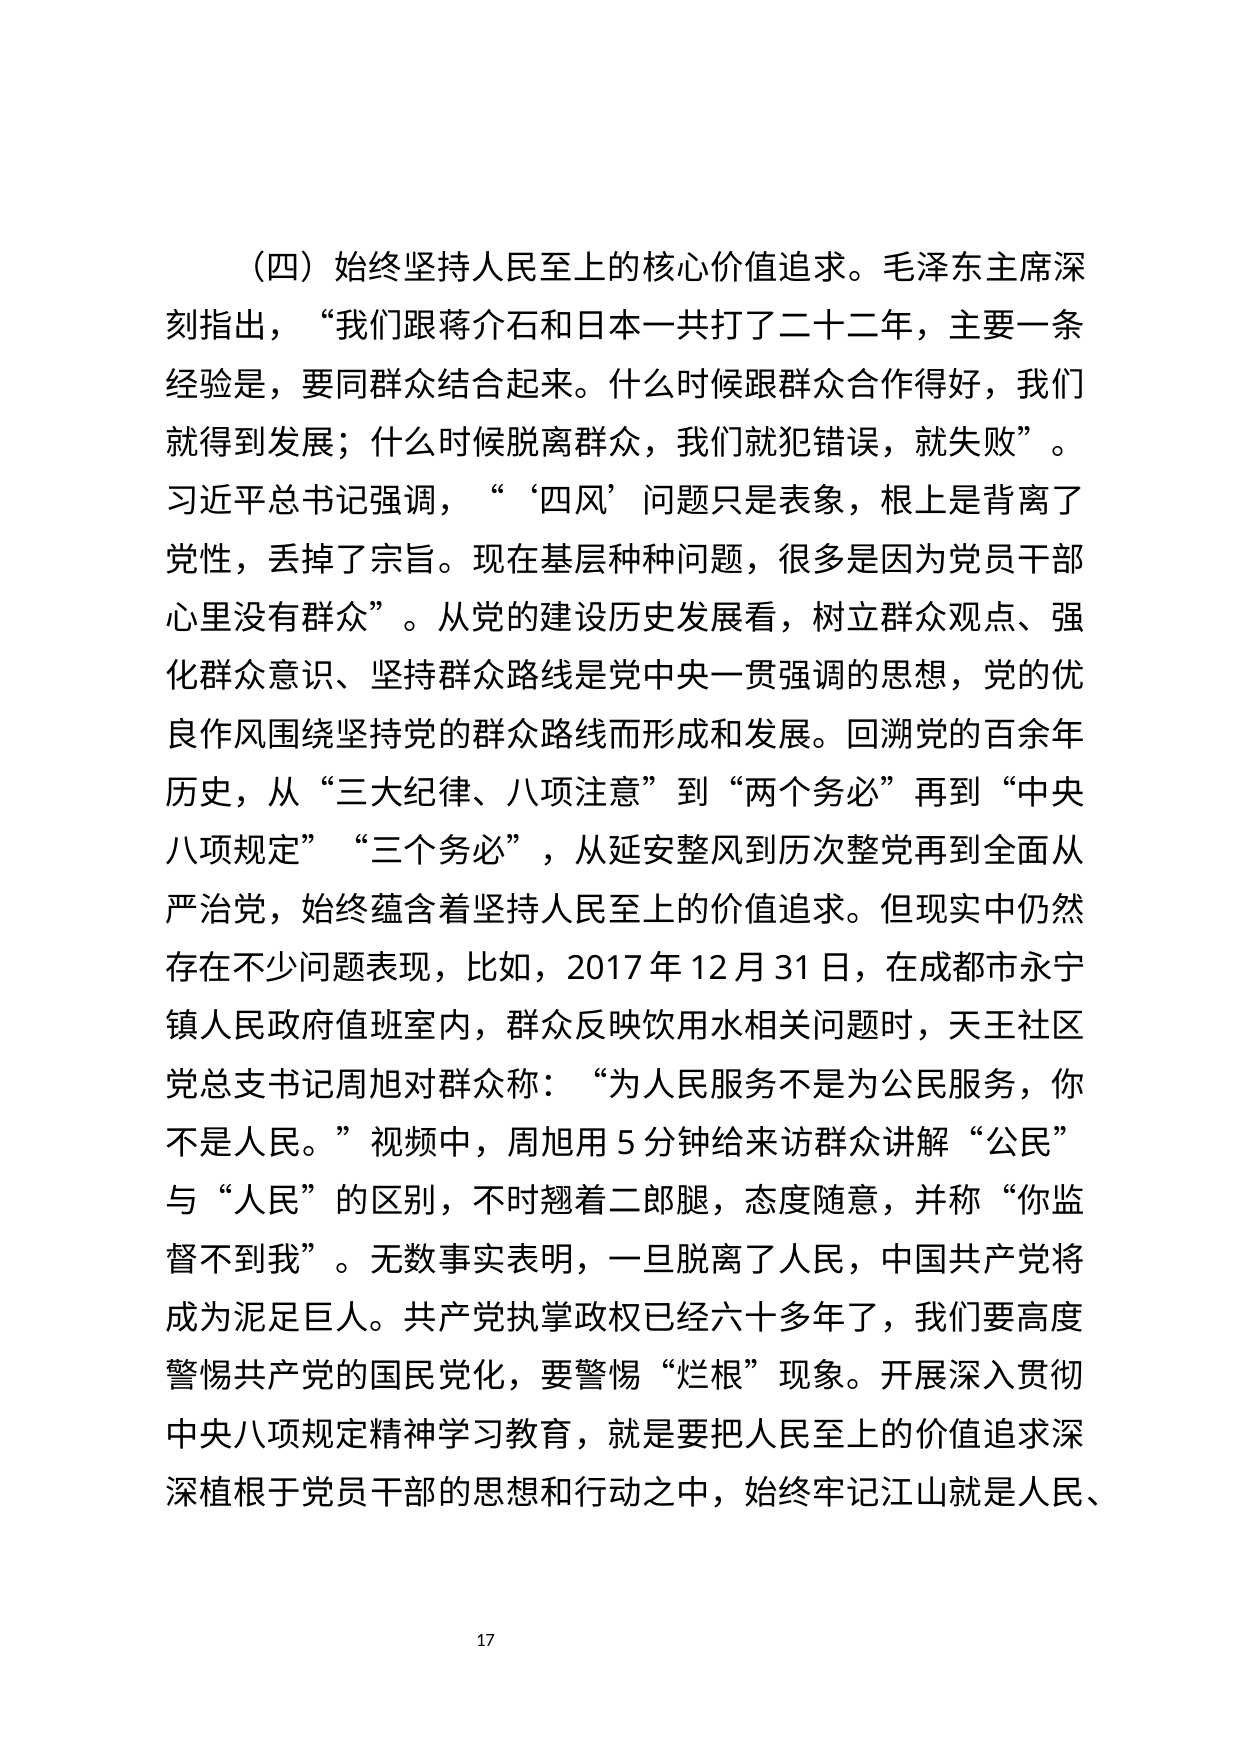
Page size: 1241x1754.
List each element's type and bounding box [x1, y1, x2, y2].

text [165, 233, 1087, 1516]
